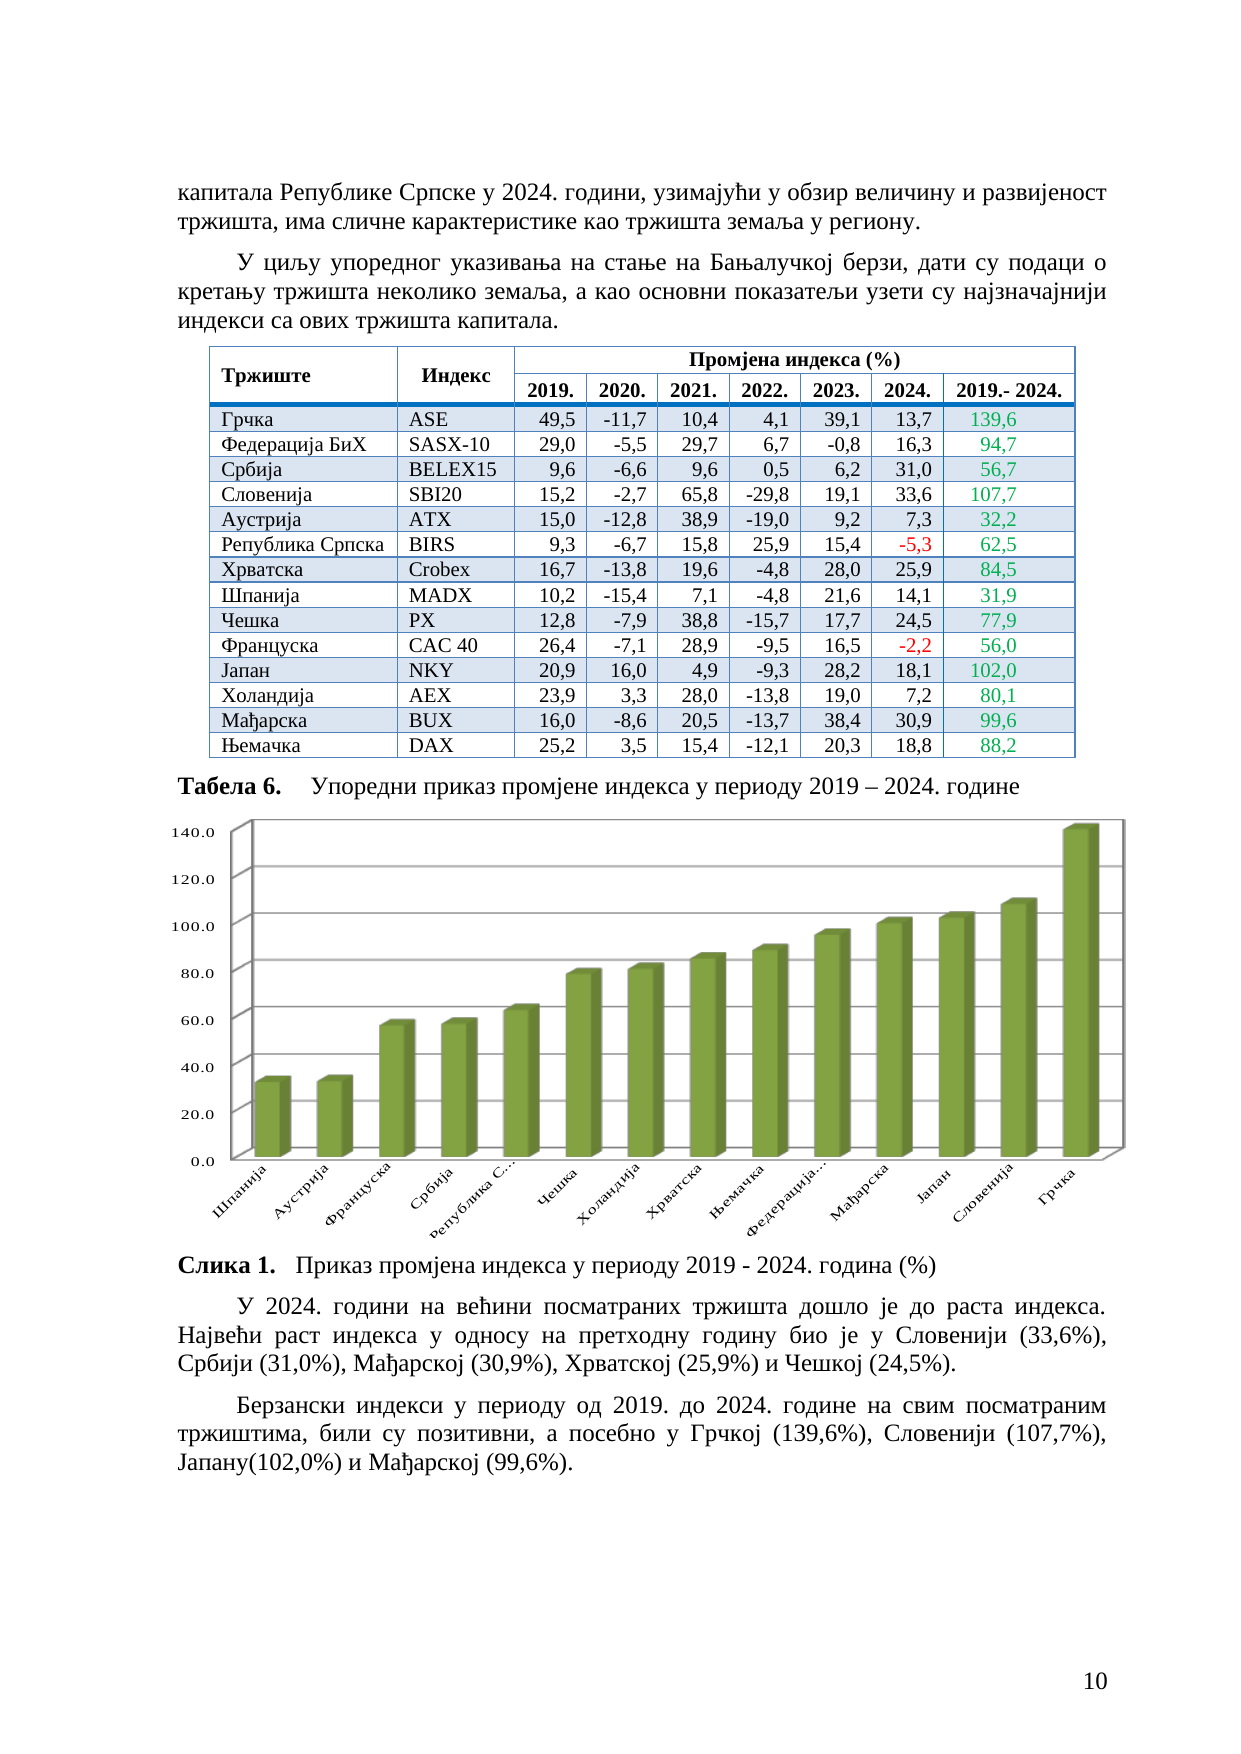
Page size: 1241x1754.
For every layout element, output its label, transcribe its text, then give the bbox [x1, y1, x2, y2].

table_cell 29,7 [658, 432, 729, 456]
table_cell -5,3 [872, 532, 943, 556]
table_cell -8,6 [587, 708, 657, 732]
table_cell 31,9 [944, 583, 1074, 607]
table_cell Хрватска [210, 558, 397, 581]
table_cell 102,0 [944, 658, 1074, 682]
table_cell 16,7 [515, 558, 586, 581]
table_cell CAC 40 [398, 633, 514, 657]
table_cell 56,0 [944, 633, 1074, 657]
table_cell 26,4 [515, 633, 586, 657]
text У 2024. години на већини посматраних тржишта дошло је до раста индекса. Највећи раст индекса у односу на претходну годину био је у Словенији (33,6%), Србији (31,0%), Мађарској (30,9%), Хрватској (25,9%) и Чешкој (24,5%). [177, 1291, 1107, 1377]
table_cell DAX [398, 733, 514, 757]
table_cell 19,1 [801, 482, 871, 506]
table_cell Република Српска [210, 532, 397, 556]
table_header Промјена индекса (%) [515, 347, 1074, 373]
table_cell 9,3 [515, 532, 586, 556]
table_cell 15,4 [801, 532, 871, 556]
table_cell 24,5 [872, 608, 943, 632]
text У циљу упоредног указивања на стање на Бањалучкој берзи, дати су подаци о кретању тржишта неколико земаља, а као основни показатељи узети су најзначајнији индекси са ових тржишта капитала. [177, 247, 1107, 333]
table_cell 20,3 [801, 733, 871, 757]
table_cell Чешка [210, 608, 397, 632]
table_cell 15,4 [658, 733, 729, 757]
table_cell 139,6 [944, 407, 1074, 431]
table_cell 4,1 [730, 407, 800, 431]
table_cell AEX [398, 683, 514, 707]
table_cell 62,5 [944, 532, 1074, 556]
table_cell -29,8 [730, 482, 800, 506]
table_cell -7,1 [587, 633, 657, 657]
table_cell -9,5 [730, 633, 800, 657]
table_cell 39,1 [801, 407, 871, 431]
table_cell Аустрија [210, 507, 397, 531]
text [177, 177, 1107, 235]
table_cell 38,4 [801, 708, 871, 732]
table_cell 2024. [872, 374, 943, 402]
table_cell BELEX15 [398, 457, 514, 481]
table_cell 6,2 [801, 457, 871, 481]
table_header Тржиште [210, 347, 397, 402]
table_cell 28,9 [658, 633, 729, 657]
table_cell -2,2 [872, 633, 943, 657]
table_cell 107,7 [944, 482, 1074, 506]
table_cell -7,9 [587, 608, 657, 632]
table_cell 9,6 [515, 457, 586, 481]
table_cell Холандија [210, 683, 397, 707]
table_cell 3,3 [587, 683, 657, 707]
table_cell BUX [398, 708, 514, 732]
table_cell 15,2 [515, 482, 586, 506]
table_cell 77,9 [944, 608, 1074, 632]
table_cell 16,0 [587, 658, 657, 682]
table_cell 9,6 [658, 457, 729, 481]
text Слика 1. Приказ промјена индекса у периоду 2019 - 2024. година (%) [177, 1250, 1107, 1278]
table_header Индекс [398, 347, 514, 402]
table_cell 88,2 [944, 733, 1074, 757]
table_cell 38,8 [658, 608, 729, 632]
table_cell -15,4 [587, 583, 657, 607]
table_cell 2019.- 2024. [944, 374, 1074, 402]
table_cell 49,5 [515, 407, 586, 431]
table_cell Француска [210, 633, 397, 657]
table_cell 0,5 [730, 457, 800, 481]
table_cell -2,7 [587, 482, 657, 506]
table_cell SBI20 [398, 482, 514, 506]
table_cell 16,5 [801, 633, 871, 657]
table_cell 32,2 [944, 507, 1074, 531]
table_cell BIRS [398, 532, 514, 556]
table_cell Грчка [210, 407, 397, 431]
table_cell NKY [398, 658, 514, 682]
table_cell 33,6 [872, 482, 943, 506]
table_cell -13,8 [587, 558, 657, 581]
table_cell -0,8 [801, 432, 871, 456]
table_cell -9,3 [730, 658, 800, 682]
table_cell -12,8 [587, 507, 657, 531]
table_cell Јапан [210, 658, 397, 682]
table_cell 3,5 [587, 733, 657, 757]
table_cell 28,0 [801, 558, 871, 581]
table_cell 28,2 [801, 658, 871, 682]
table_cell Њемачка [210, 733, 397, 757]
table_cell 19,6 [658, 558, 729, 581]
table_cell 29,0 [515, 432, 586, 456]
table_cell -5,5 [587, 432, 657, 456]
table_cell 2019. [515, 374, 586, 402]
table_cell -4,8 [730, 583, 800, 607]
table_cell -6,6 [587, 457, 657, 481]
table_cell Словенија [210, 482, 397, 506]
table_cell 25,2 [515, 733, 586, 757]
table_cell 9,2 [801, 507, 871, 531]
table_cell 4,9 [658, 658, 729, 682]
table_cell ATX [398, 507, 514, 531]
table_cell 7,2 [872, 683, 943, 707]
table_cell -13,7 [730, 708, 800, 732]
table_cell 21,6 [801, 583, 871, 607]
table_cell 56,7 [944, 457, 1074, 481]
table_cell Србија [210, 457, 397, 481]
table_cell 15,8 [658, 532, 729, 556]
table_cell -12,1 [730, 733, 800, 757]
table_cell 10,4 [658, 407, 729, 431]
table_cell 19,0 [801, 683, 871, 707]
table_cell 16,3 [872, 432, 943, 456]
table_cell MADX [398, 583, 514, 607]
table_cell 25,9 [730, 532, 800, 556]
table_cell 20,9 [515, 658, 586, 682]
table_cell Шпанија [210, 583, 397, 607]
text Табела 6. Упоредни приказ промјене индекса у периоду 2019 – 2024. године [177, 771, 1107, 799]
table_cell 2023. [801, 374, 871, 402]
table_cell 7,1 [658, 583, 729, 607]
table_cell 94,7 [944, 432, 1074, 456]
table_cell 10,2 [515, 583, 586, 607]
table_cell ASE [398, 407, 514, 431]
table_cell 20,5 [658, 708, 729, 732]
table_cell 18,8 [872, 733, 943, 757]
table_cell 30,9 [872, 708, 943, 732]
table_cell 28,0 [658, 683, 729, 707]
table_cell 31,0 [872, 457, 943, 481]
table_cell Crobex [398, 558, 514, 581]
text Берзански индекси у периоду од 2019. до 2024. године на свим посматраним тржиштима, били су позитивни, а посебно у Грчкој (139,6%), Словенији (107,7%), Јапану(102,0%) и Мађарској (99,6%). [177, 1390, 1107, 1476]
table_cell 18,1 [872, 658, 943, 682]
table_cell 84,5 [944, 558, 1074, 581]
table_cell 13,7 [872, 407, 943, 431]
table_cell -4,8 [730, 558, 800, 581]
table_cell PX [398, 608, 514, 632]
table_cell 2022. [730, 374, 800, 402]
table_cell 15,0 [515, 507, 586, 531]
table_cell 65,8 [658, 482, 729, 506]
table_cell 6,7 [730, 432, 800, 456]
table_cell -13,8 [730, 683, 800, 707]
table_cell Федерација БиХ [210, 432, 397, 456]
table_cell 2021. [658, 374, 729, 402]
table_cell 23,9 [515, 683, 586, 707]
table_cell -11,7 [587, 407, 657, 431]
table_cell -6,7 [587, 532, 657, 556]
table_cell 38,9 [658, 507, 729, 531]
table_cell -15,7 [730, 608, 800, 632]
table_cell -19,0 [730, 507, 800, 531]
table_cell 12,8 [515, 608, 586, 632]
table_cell 99,6 [944, 708, 1074, 732]
table_cell 7,3 [872, 507, 943, 531]
table_cell 16,0 [515, 708, 586, 732]
table_cell 17,7 [801, 608, 871, 632]
table_cell 2020. [587, 374, 657, 402]
table_cell 80,1 [944, 683, 1074, 707]
table_cell 25,9 [872, 558, 943, 581]
table_cell 14,1 [872, 583, 943, 607]
table_cell SASX-10 [398, 432, 514, 456]
table_cell Мађарска [210, 708, 397, 732]
